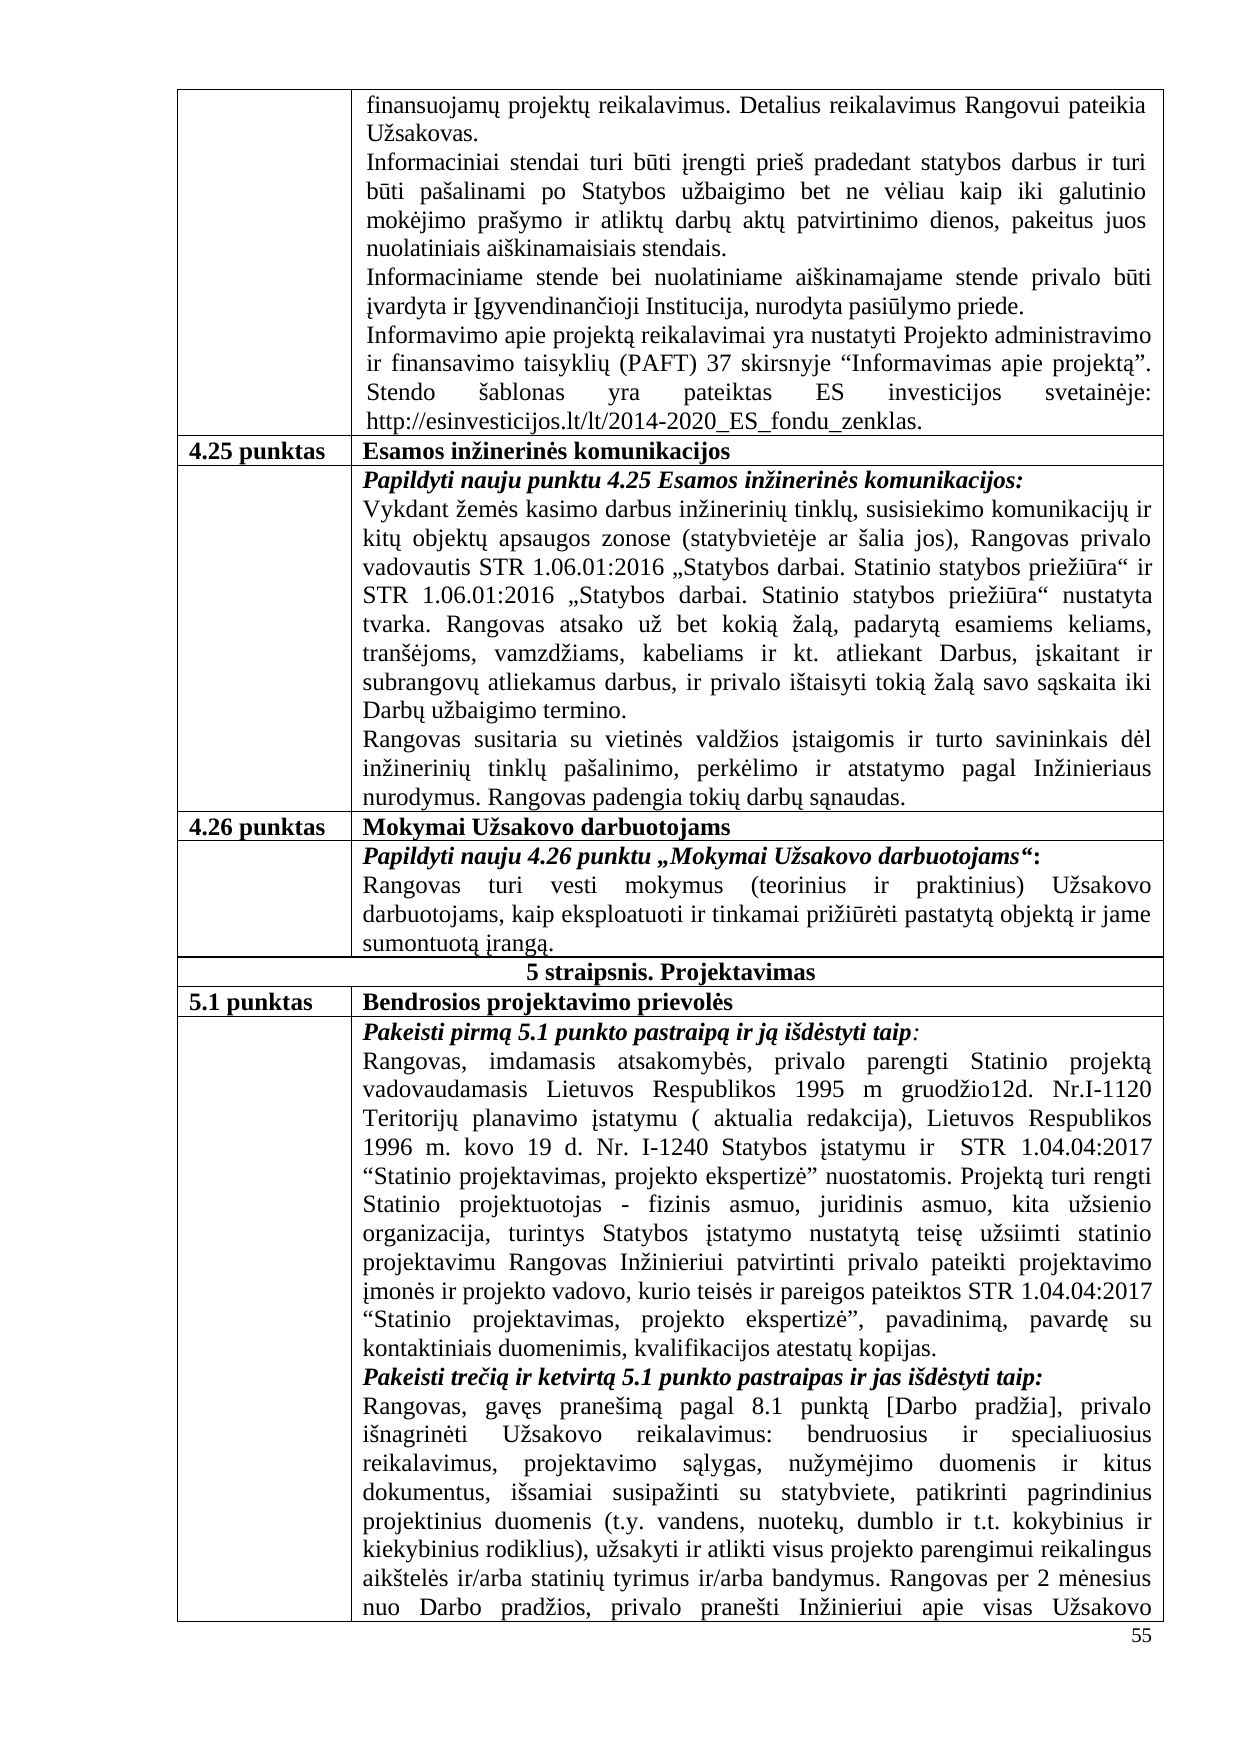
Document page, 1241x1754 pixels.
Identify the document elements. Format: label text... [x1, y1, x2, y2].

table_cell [352, 1017, 1163, 1621]
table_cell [352, 90, 1163, 435]
table_cell Mokymai Užsakovo darbuotojams [352, 812, 1163, 840]
table_cell Papildyti nauju punktu 4.25 Esamos inžinerinės komunikacijos: Vykdant žemės kasimo darbus inžinerinių tinklų, susisiekimo komunikacijų ir kitų objektų apsaugos zonose (statybvietėje ar šalia jos), Rangovas privalo vadovautis STR 1.06.01:2016 „Statybos darbai. Statinio statybos priežiūra“ ir STR 1.06.01:2016 „Statybos darbai. Statinio statybos priežiūra“ nustatyta tvarka. Rangovas atsako už bet kokią žalą, padarytą esamiems keliams, tranšėjoms, vamzdžiams, kabeliams ir kt. atliekant Darbus, įskaitant ir subrangovų atliekamus darbus, ir privalo ištaisyti tokią žalą savo sąskaita iki Darbų užbaigimo termino. Rangovas susitaria su vietinės valdžios įstaigomis ir turto savininkais dėl inžinerinių tinklų pašalinimo, perkėlimo ir atstatymo pagal Inžinieriaus nurodymus. Rangovas padengia tokių darbų sąnaudas. [352, 466, 1163, 811]
table_cell Bendrosios projektavimo prievolės [352, 987, 1163, 1016]
table_cell [178, 466, 351, 811]
table_cell [178, 90, 351, 435]
table_cell 5 straipsnis. Projektavimas [178, 958, 1163, 986]
table_cell 5.1 punktas [178, 987, 351, 1016]
table_cell Esamos inžinerinės komunikacijos [352, 436, 1163, 464]
table_cell 4.26 punktas [178, 812, 351, 840]
table_cell [178, 1017, 351, 1621]
table_cell 4.25 punktas [178, 436, 351, 464]
table_cell Papildyti nauju 4.26 punktu „Mokymai Užsakovo darbuotojams“: Rangovas turi vesti mokymus (teorinius ir praktinius) Užsakovo darbuotojams, kaip eksploatuoti ir tinkamai prižiūrėti pastatytą objektą ir jame sumontuotą įrangą. [352, 841, 1163, 956]
table_cell [178, 841, 351, 956]
